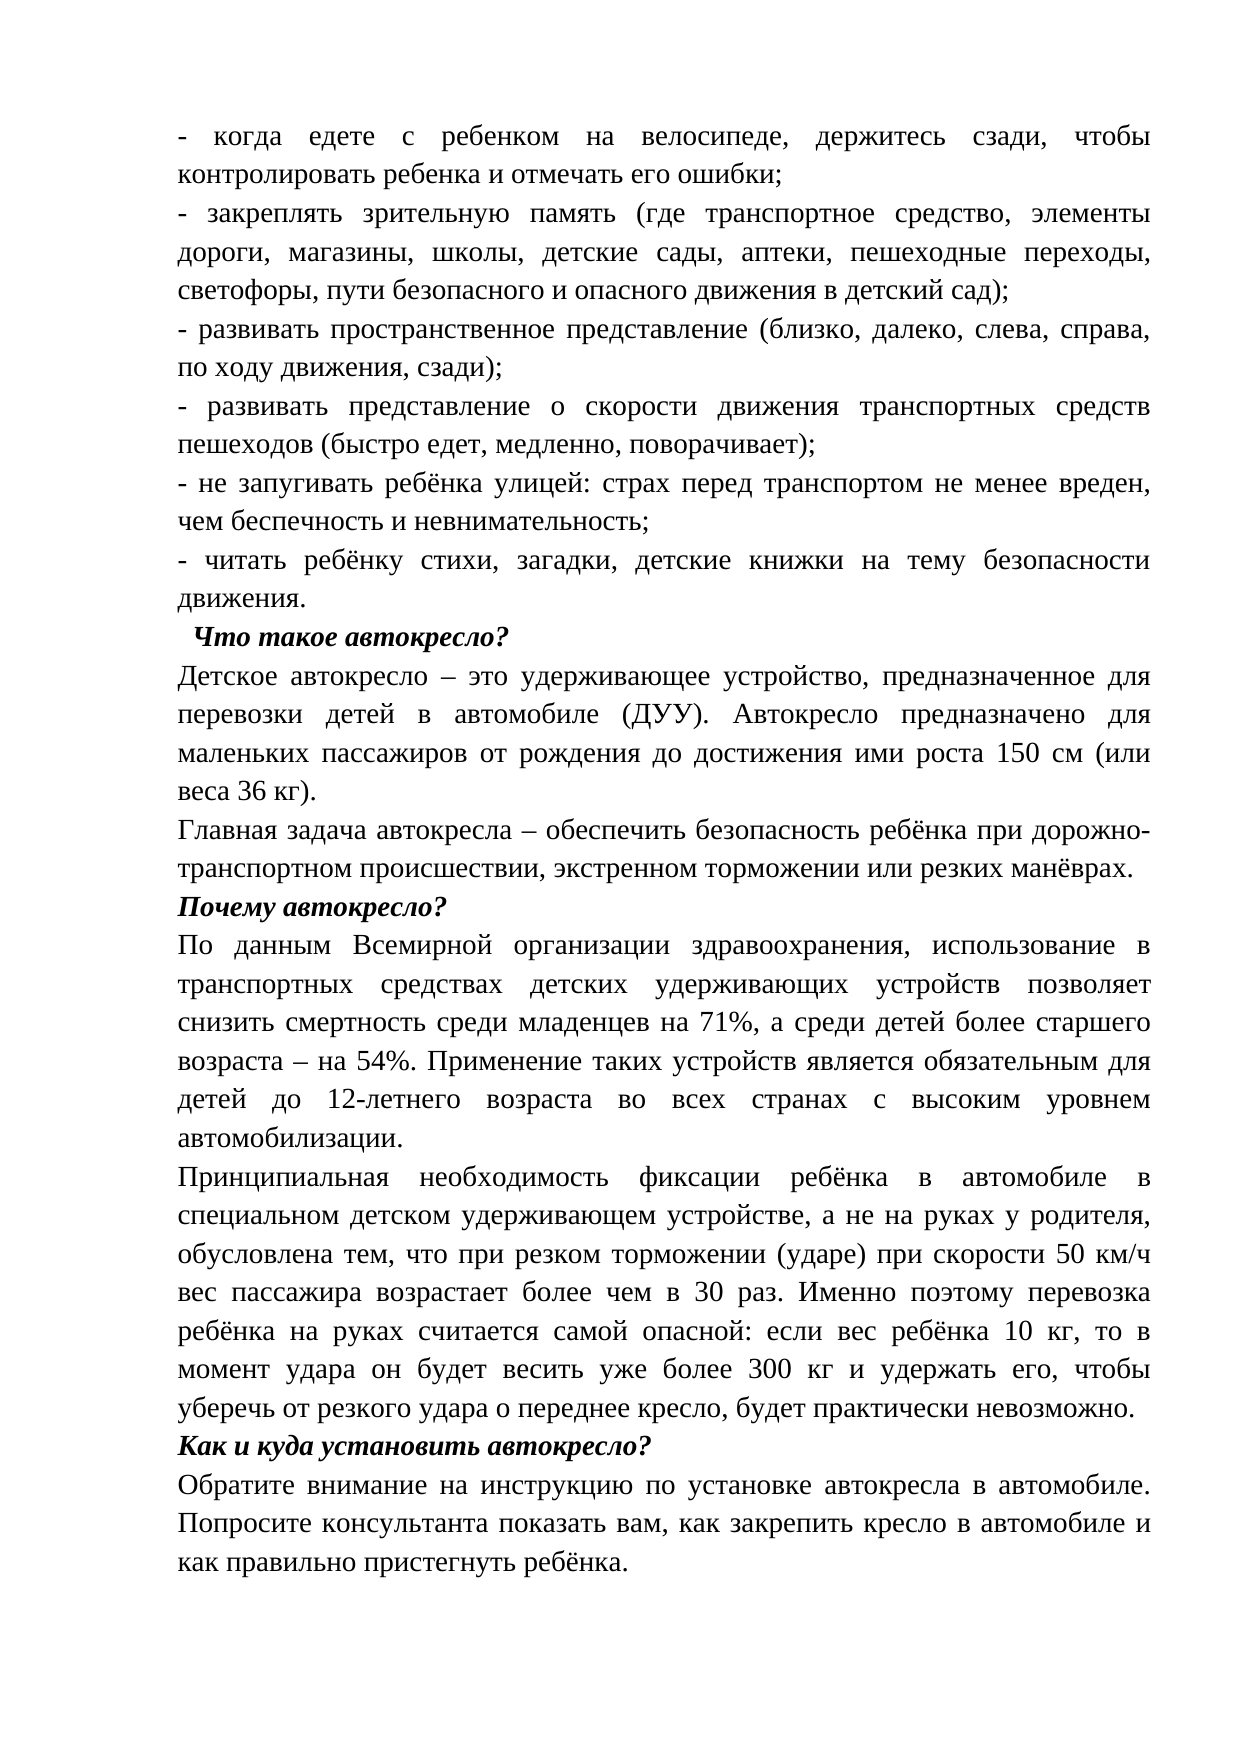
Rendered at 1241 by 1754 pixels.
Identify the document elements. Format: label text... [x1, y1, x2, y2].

text Почему автокресло? [177, 889, 1152, 922]
text По данным Всемирной организации здравоохранения, использование в транспортных средствах детских удерживающих устройств позволяет снизить смертность среди младенцев на 71%, а среди детей более старшего возраста – на 54%. Применение таких устройств является обязательным для детей до 12-летнего возраста во всех странах с высоким уровнем автомобилизации. [177, 927, 1152, 1154]
text - читать ребёнку стихи, загадки, детские книжки на тему безопасности движения. [177, 542, 1152, 614]
text Обратите внимание на инструкцию по установке автокресла в автомобиле. Попросите консультанта показать вам, как закрепить кресло в автомобиле и как правильно пристегнуть ребёнка. [177, 1467, 1152, 1578]
text Принципиальная необходимость фиксации ребёнка в автомобиле в специальном детском удерживающем устройстве, а не на руках у родителя, обусловлена тем, что при резком торможении (ударе) при скорости 50 км/ч вес пассажира возрастает более чем в 30 раз. Именно поэтому перевозка ребёнка на руках считается самой опасной: если вес ребёнка 10 кг, то в момент удара он будет весить уже более 300 кг и удержать его, чтобы уберечь от резкого удара о переднее кресло, будет практически невозможно. [177, 1159, 1152, 1423]
text Что такое автокресло? [177, 619, 1152, 653]
text - когда едете с ребенком на велосипеде, держитесь сзади, чтобы контролировать ребенка и отмечать его ошибки; [177, 118, 1152, 190]
text - развивать представление о скорости движения транспортных средств пешеходов (быстро едет, медленно, поворачивает); [177, 388, 1152, 460]
text - развивать пространственное представление (близко, далеко, слева, справа, по ходу движения, сзади); [177, 311, 1152, 383]
text - закреплять зрительную память (где транспортное средство, элементы дороги, магазины, школы, детские сады, аптеки, пешеходные переходы, светофоры, пути безопасного и опасного движения в детский сад); [177, 195, 1152, 306]
text Детское автокресло – это удерживающее устройство, предназначенное для перевозки детей в автомобиле (ДУУ). Автокресло предназначено для маленьких пассажиров от рождения до достижения ими роста 150 см (или веса 36 кг). [177, 658, 1152, 807]
text Как и куда установить автокресло? [177, 1428, 1152, 1462]
text - не запугивать ребёнка улицей: страх перед транспортом не менее вреден, чем беспечность и невнимательность; [177, 465, 1152, 537]
text Главная задача автокресла – обеспечить безопасность ребёнка при дорожно-транспортном происшествии, экстренном торможении или резких манёврах. [177, 812, 1152, 884]
